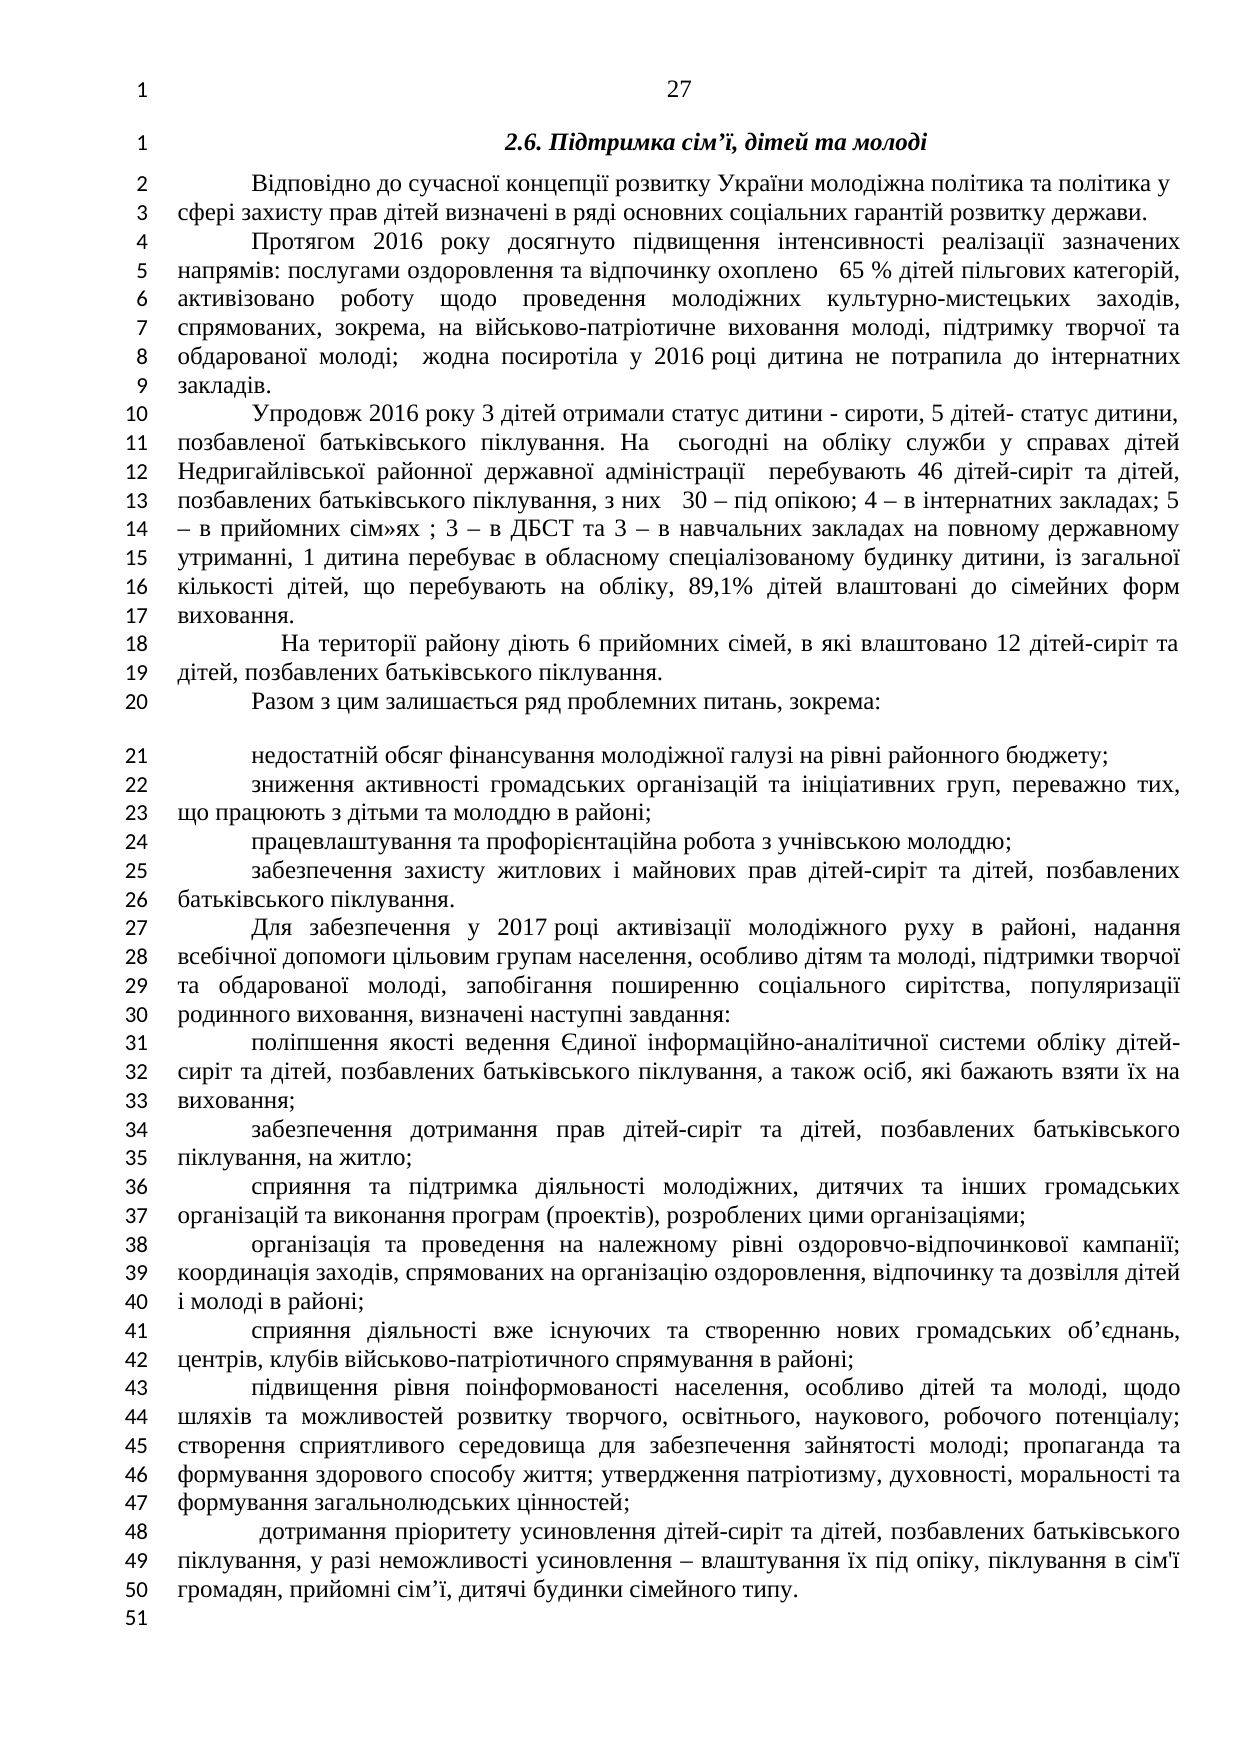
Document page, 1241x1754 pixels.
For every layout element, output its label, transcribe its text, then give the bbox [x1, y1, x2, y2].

text організація та проведення на належному рівні оздоровчо-відпочинкової кампанії; координація заходів, спрямованих на організацію оздоровлення, відпочинку та дозвілля дітей і молоді в районі; [177, 1229, 1181, 1315]
text 2.6. Підтримка сім’ї, дітей та молоді [177, 127, 1181, 156]
text Упродовж 2016 року 3 дітей отримали статус дитини - сироти, 5 дітей- статус дитини, позбавленої батьківського піклування. На сьогодні на обліку служби у справах дітей Недригайлівської районної державної адміністрації перебувають 46 дітей-сиріт та дітей, позбавлених батьківського піклування, з них 30 – під опікою; 4 – в інтернатних закладах; 5 – в прийомних сім»ях ; 3 – в ДБСТ та 3 – в навчальних закладах на повному державному утриманні, 1 дитина перебуває в обласному спеціалізованому будинку дитини, із загальної кількості дітей, що перебувають на обліку, 89,1% дітей влаштовані до сімейних форм виховання. [177, 398, 1181, 628]
text сприяння та підтримка діяльності молодіжних, дитячих та інших громадських організацій та виконання програм (проектів), розроблених цими організаціями; [177, 1171, 1181, 1229]
text Разом з цим залишається ряд проблемних питань, зокрема: [177, 686, 1181, 715]
text підвищення рівня поінформованості населення, особливо дітей та молоді, щодо шляхів та можливостей розвитку творчого, освітнього, наукового, робочого потенціалу; створення сприятливого середовища для забезпечення зайнятості молоді; пропаганда та формування здорового способу життя; утвердження патріотизму, духовності, моральності та формування загальнолюдських цінностей; [177, 1372, 1181, 1516]
text працевлаштування та профорієнтаційна робота з учнівською молоддю; [177, 826, 1181, 855]
text Відповідно до сучасної концепції розвитку України молодіжна політика та політика у сфері захисту прав дітей визначені в ряді основних соціальних гарантій розвитку держави. [177, 168, 1181, 226]
text Протягом 2016 року досягнуто підвищення інтенсивності реалізації зазначених напрямів: послугами оздоровлення та відпочинку охоплено 65 % дітей пільгових категорій, активізовано роботу щодо проведення молодіжних культурно-мистецьких заходів, спрямованих, зокрема, на військово-патріотичне виховання молоді, підтримку творчої та обдарованої молоді; жодна посиротіла у 2016 році дитина не потрапила до інтернатних закладів. [177, 226, 1181, 398]
text забезпечення захисту житлових і майнових прав дітей-сиріт та дітей, позбавлених батьківського піклування. [177, 855, 1181, 912]
text забезпечення дотримання прав дітей-сиріт та дітей, позбавлених батьківського піклування, на житло; [177, 1114, 1181, 1171]
text дотримання пріоритету усиновлення дітей-сиріт та дітей, позбавлених батьківського піклування, у разі неможливості усиновлення – влаштування їх під опіку, піклування в сім'ї громадян, прийомні сім’ї, дитячі будинки сімейного типу. [177, 1516, 1181, 1602]
text На території району діють 6 прийомних сімей, в які влаштовано 12 дітей-сиріт та дітей, позбавлених батьківського піклування. [177, 628, 1181, 686]
text зниження активності громадських організацій та ініціативних груп, переважно тих, що працюють з дітьми та молоддю в районі; [177, 769, 1181, 826]
text недостатній обсяг фінансування молодіжної галузі на рівні районного бюджету; [177, 740, 1181, 769]
text поліпшення якості ведення Єдиної інформаційно-аналітичної системи обліку дітей-сиріт та дітей, позбавлених батьківського піклування, а також осіб, які бажають взяти їх на виховання; [177, 1027, 1181, 1114]
text Для забезпечення у 2017 році активізації молодіжного руху в районі, надання всебічної допомоги цільовим групам населення, особливо дітям та молоді, підтримки творчої та обдарованої молоді, запобігання поширенню соціального сирітства, популяризації родинного виховання, визначені наступні завдання: [177, 912, 1181, 1027]
text сприяння діяльності вже існуючих та створенню нових громадських об’єднань, центрів, клубів військово-патріотичного спрямування в районі; [177, 1315, 1181, 1372]
